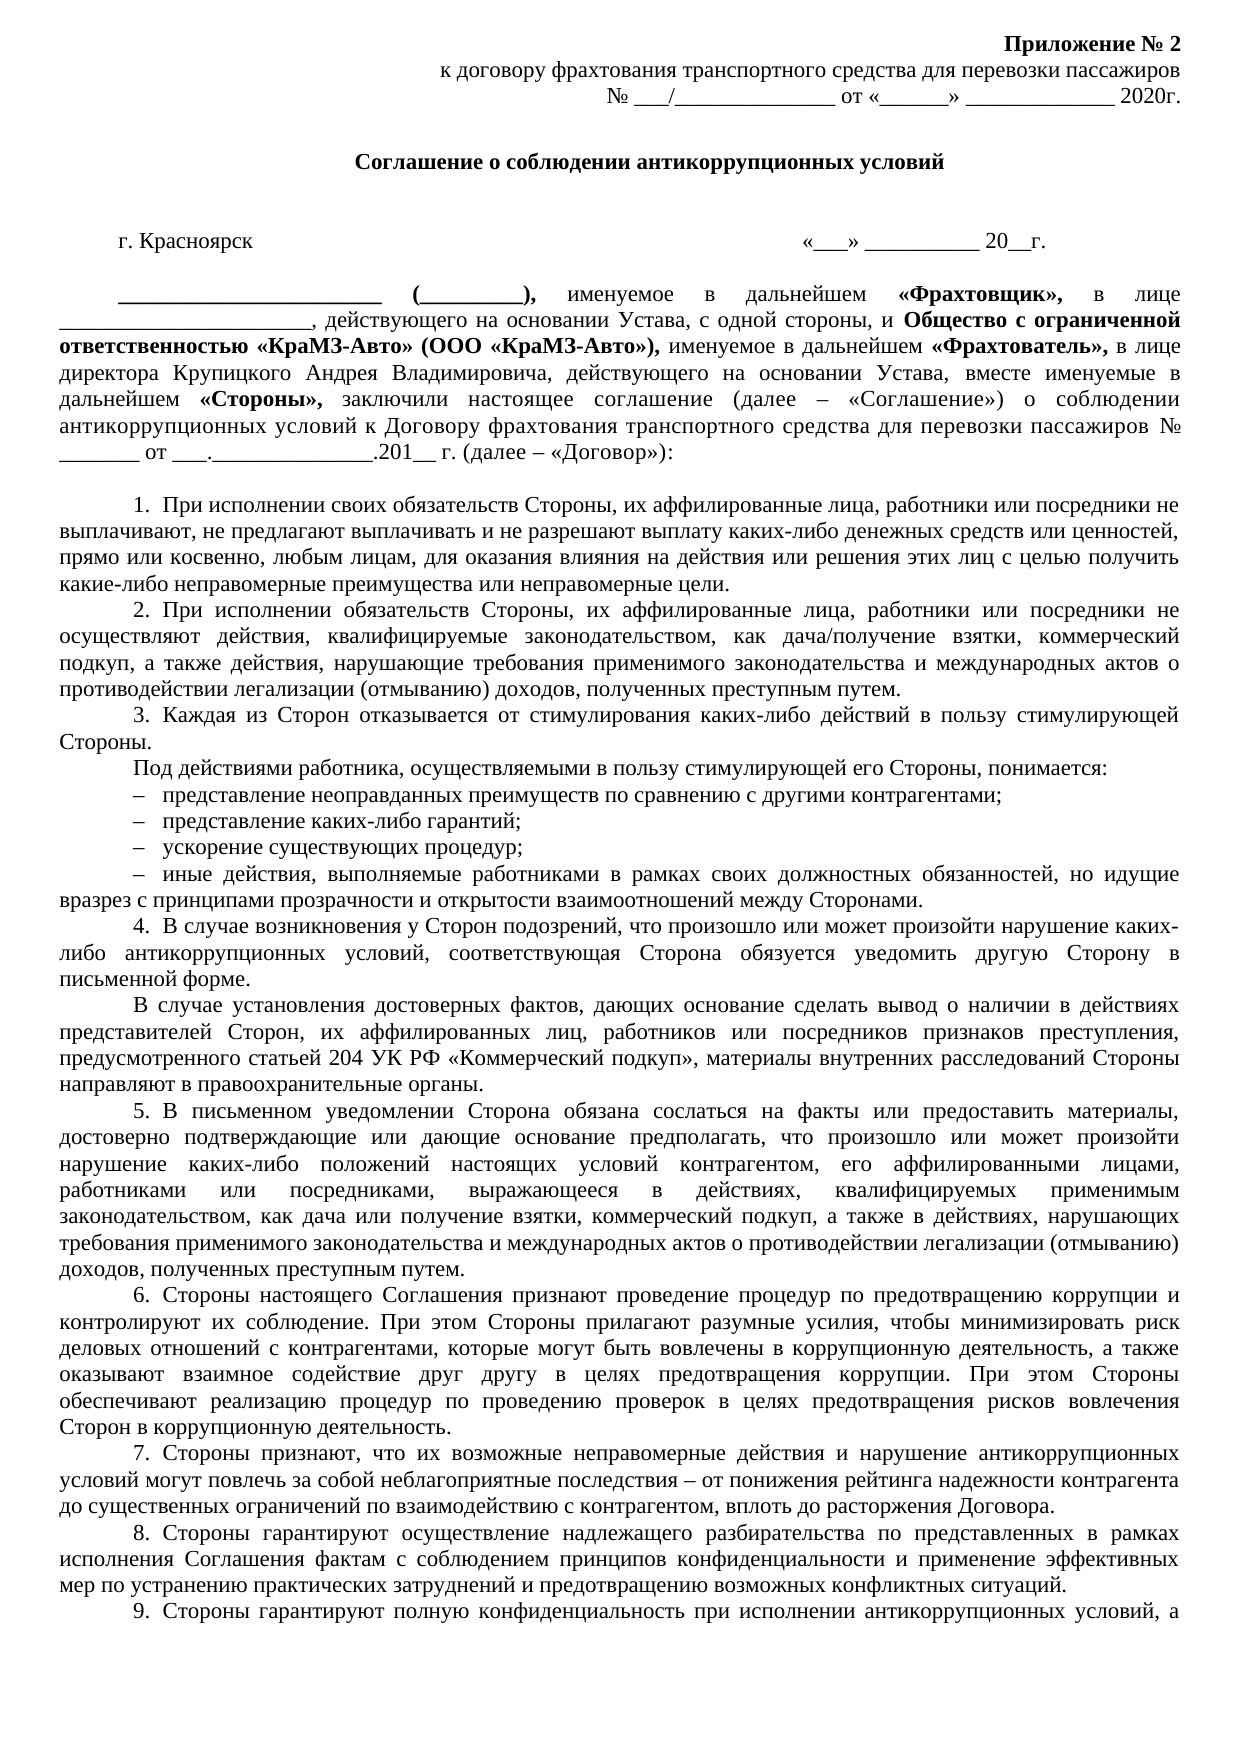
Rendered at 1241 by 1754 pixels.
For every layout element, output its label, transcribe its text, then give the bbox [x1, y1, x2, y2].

text № ___/______________ от «______» _____________ 2020г. [59, 82, 1181, 109]
text В случае установления достоверных фактов, дающих основание сделать вывод о наличии в действиях представителей Сторон, их аффилированных лиц, работников или посредников признаков преступления, предусмотренного статьей 204 УК РФ «Коммерческий подкуп», материалы внутренних расследований Стороны направляют в правоохранительные органы. [59, 991, 1181, 1097]
list В случае возникновения у Сторон подозрений, что произошло или может произойти нарушение каких-либо антикоррупционных условий, соответствующая Сторона обязуется уведомить другую Сторону в письменной форме. [59, 912, 1181, 991]
list ускорение существующих процедур; [59, 833, 1181, 860]
list Стороны гарантируют осуществление надлежащего разбирательства по представленных в рамках исполнения Соглашения фактам с соблюдением принципов конфиденциальности и применение эффективных мер по устранению практических затруднений и предотвращению возможных конфликтных ситуаций. [59, 1518, 1181, 1598]
list При исполнении своих обязательств Стороны, их аффилированные лица, работники или посредники не выплачивают, не предлагают выплачивать и не разрешают выплату каких-либо денежных средств или ценностей, прямо или косвенно, любым лицам, для оказания влияния на действия или решения этих лиц с целью получить какие-либо неправомерные преимущества или неправомерные цели. [59, 491, 1181, 596]
text г. Красноярск «___» __________ 20__г. [59, 227, 1181, 253]
list Каждая из Сторон отказывается от стимулирования каких-либо действий в пользу стимулирующей Стороны. [59, 702, 1181, 754]
text Приложение № 2 [59, 29, 1181, 56]
list Стороны признают, что их возможные неправомерные действия и нарушение антикоррупционных условий могут повлечь за собой неблагоприятные последствия – от понижения рейтинга надежности контрагента до существенных ограничений по взаимодействию с контрагентом, вплоть до расторжения Договора. [59, 1439, 1181, 1518]
title к договору фрахтования транспортного средства для перевозки пассажиров [59, 56, 1181, 82]
list Стороны настоящего Соглашения признают проведение процедур по предотвращению коррупции и контролируют их соблюдение. При этом Стороны прилагают разумные усилия, чтобы минимизировать риск деловых отношений с контрагентами, которые могут быть вовлечены в коррупционную деятельность, а также оказывают взаимное содействие друг другу в целях предотвращения коррупции. При этом Стороны обеспечивают реализацию процедур по проведению проверок в целях предотвращения рисков вовлечения Сторон в коррупционную деятельность. [59, 1281, 1181, 1439]
list представление неоправданных преимуществ по сравнению с другими контрагентами; [59, 781, 1181, 807]
list представление каких-либо гарантий; [59, 807, 1181, 833]
text _______________________ (_________), именуемое в дальнейшем «Фрахтовщик», в лице ______________________, действующего на основании Устава, с одной стороны, и Общество с ограниченной ответственностью «КраМЗ-Авто» (ООО «КраМЗ-Авто»), именуемое в дальнейшем «Фрахтователь», в лице директора Крупицкого Андрея Владимировича, действующего на основании Устава, вместе именуемые в дальнейшем «Стороны», заключили настоящее соглашение (далее – «Соглашение») о соблюдении антикоррупционных условий к Договору фрахтования транспортного средства для перевозки пассажиров № _______ от ___.______________.201__ г. (далее – «Договор»): [59, 280, 1181, 464]
list иные действия, выполняемые работниками в рамках своих должностных обязанностей, но идущие вразрез с принципами прозрачности и открытости взаимоотношений между Сторонами. [59, 860, 1181, 912]
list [59, 1598, 1181, 1624]
list В письменном уведомлении Сторона обязана сослаться на факты или предоставить материалы, достоверно подтверждающие или дающие основание предполагать, что произошло или может произойти нарушение каких-либо положений настоящих условий контрагентом, его аффилированными лицами, работниками или посредниками, выражающееся в действиях, квалифицируемых применимым законодательством, как дача или получение взятки, коммерческий подкуп, а также в действиях, нарушающих требования применимого законодательства и международных актов о противодействии легализации (отмыванию) доходов, полученных преступным путем. [59, 1097, 1181, 1281]
list При исполнении обязательств Стороны, их аффилированные лица, работники или посредники не осуществляют действия, квалифицируемые законодательством, как дача/получение взятки, коммерческий подкуп, а также действия, нарушающие требования применимого законодательства и международных актов о противодействии легализации (отмыванию) доходов, полученных преступным путем. [59, 596, 1181, 702]
text Под действиями работника, осуществляемыми в пользу стимулирующей его Стороны, понимается: [59, 754, 1181, 781]
text Соглашение о соблюдении антикоррупционных условий [59, 148, 1181, 174]
